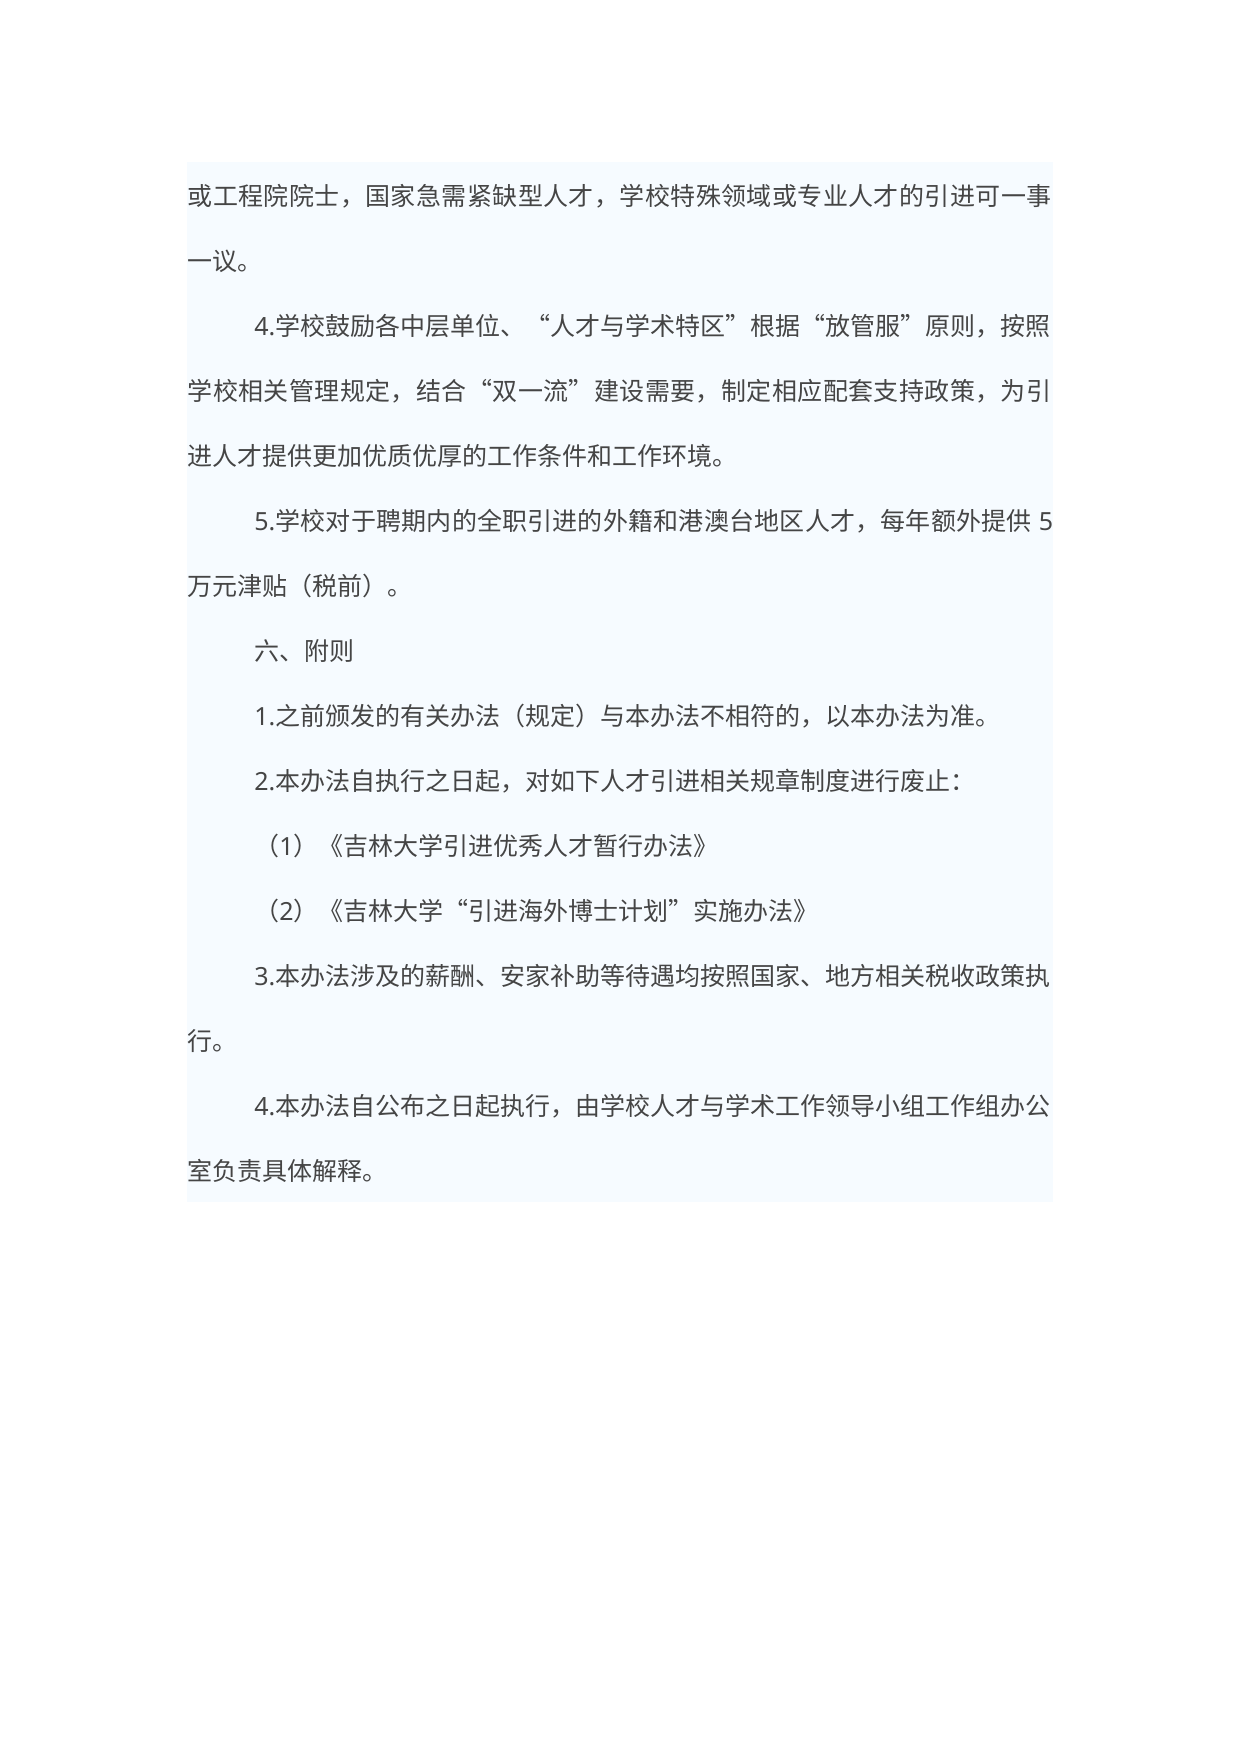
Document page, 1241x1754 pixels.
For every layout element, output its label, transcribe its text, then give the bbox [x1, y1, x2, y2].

text 六、附则 [187, 617, 1053, 682]
text 4.本办法自公布之日起执行，由学校人才与学术工作领导小组工作组办公室负责具体解释。 [187, 1072, 1053, 1202]
text （1）《吉林大学引进优秀人才暂行办法》 [187, 812, 1053, 877]
text 3.本办法涉及的薪酬、安家补助等待遇均按照国家、地方相关税收政策执行。 [187, 942, 1053, 1072]
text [187, 162, 1053, 292]
text 1.之前颁发的有关办法（规定）与本办法不相符的，以本办法为准。 [187, 682, 1053, 747]
text 5.学校对于聘期内的全职引进的外籍和港澳台地区人才，每年额外提供5万元津贴（税前）。 [187, 487, 1053, 617]
text （2）《吉林大学“引进海外博士计划”实施办法》 [187, 877, 1053, 942]
text 4.学校鼓励各中层单位、“人才与学术特区”根据“放管服”原则，按照学校相关管理规定，结合“双一流”建设需要，制定相应配套支持政策，为引进人才提供更加优质优厚的工作条件和工作环境。 [187, 292, 1053, 487]
text 2.本办法自执行之日起，对如下人才引进相关规章制度进行废止： [187, 747, 1053, 812]
